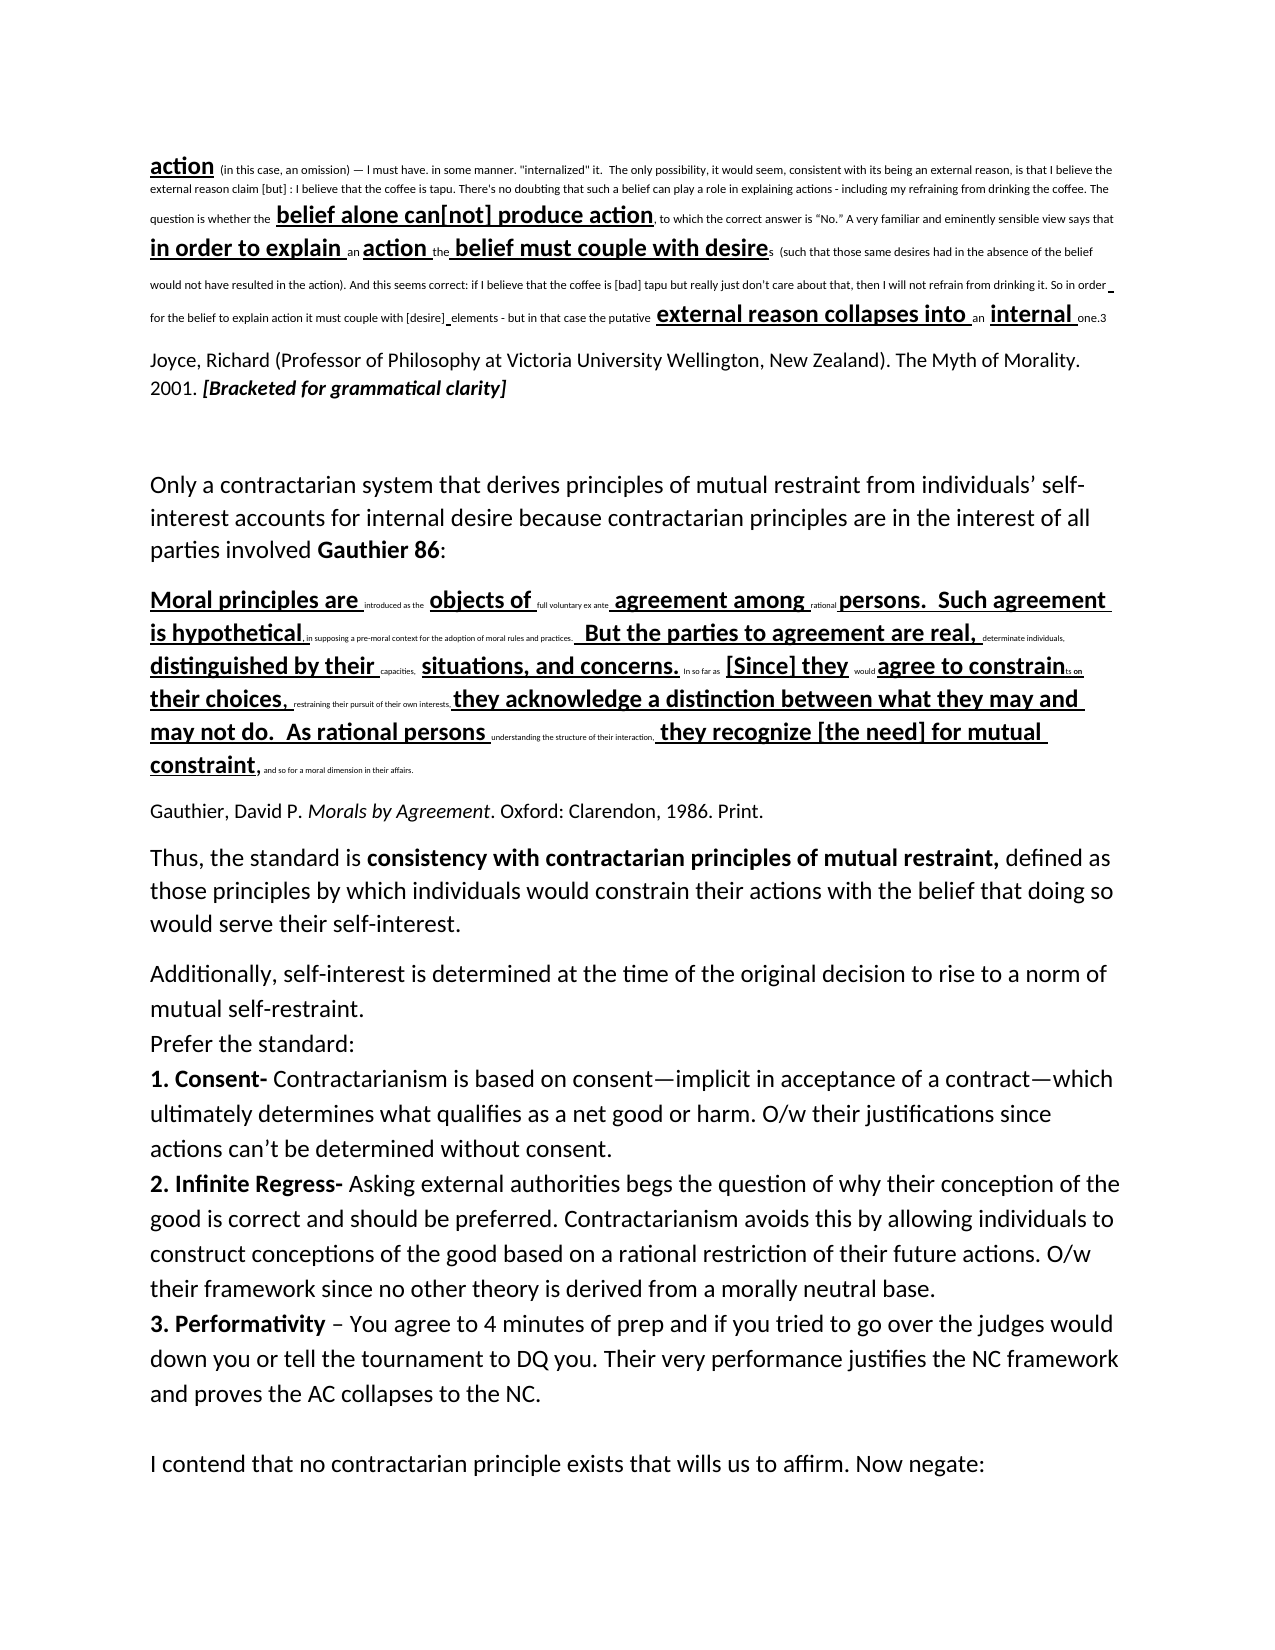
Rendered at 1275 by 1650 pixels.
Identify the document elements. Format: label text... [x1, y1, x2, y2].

text Thus, the standard is consistency with contractarian principles of mutual restraint, defined as those principles by which individuals would constrain their actions with the belief that doing so would serve their self-interest. [150, 842, 1125, 939]
text 1. Consent- Contractarianism is based on consent—implicit in acceptance of a contract—which ultimately determines what qualifies as a net good or harm. O/w their justifications since actions can’t be determined without consent. [150, 1063, 1125, 1163]
text 3. Performativity – You agree to 4 minutes of prep and if you tried to go over the judges would down you or tell the tournament to DQ you. Their very performance justifies the NC framework and proves the AC collapses to the NC. [150, 1308, 1125, 1408]
text 2. Infinite Regress- Asking external authorities begs the question of why their conception of the good is correct and should be preferred. Contractarianism avoids this by allowing individuals to construct conceptions of the good based on a rational restriction of their future actions. O/w their framework since no other theory is derived from a morally neutral base. [150, 1168, 1125, 1303]
text Gauthier, David P. Morals by Agreement. Oxford: Clarendon, 1986. Print. [150, 798, 1125, 824]
text Prefer the standard: [150, 1028, 1125, 1058]
text Moral principles are introduced as the objects of full voluntary ex ante agreement among rational persons. Such agreement is hypothetical, in supposing a pre-moral context for the adoption of moral rules and practices. But the parties to agreement are real, determinate individuals, distinguished by their capacities, situations, and concerns. In so far as [Since] they would agree to constraints on their choices, restraining their pursuit of their own interests, they acknowledge a distinction between what they may and may not do. As rational persons understanding the structure of their interaction, they recognize [the need] for mutual constraint, and so for a moral dimension in their affairs. [150, 584, 1125, 779]
text Joyce, Richard (Professor of Philosophy at Victoria University Wellington, New Zealand). The Myth of Morality. 2001. [Bracketed for grammatical clarity] [150, 348, 1125, 401]
text I contend that no contractarian principle exists that wills us to affirm. Now negate: [150, 1448, 1125, 1478]
text Additionally, self-interest is determined at the time of the original decision to rise to a norm of mutual self-restraint. [150, 958, 1125, 1023]
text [150, 150, 1125, 329]
text Only a contractarian system that derives principles of mutual restraint from individuals’ self-interest accounts for internal desire because contractarian principles are in the interest of all parties involved Gauthier 86: [150, 469, 1125, 565]
